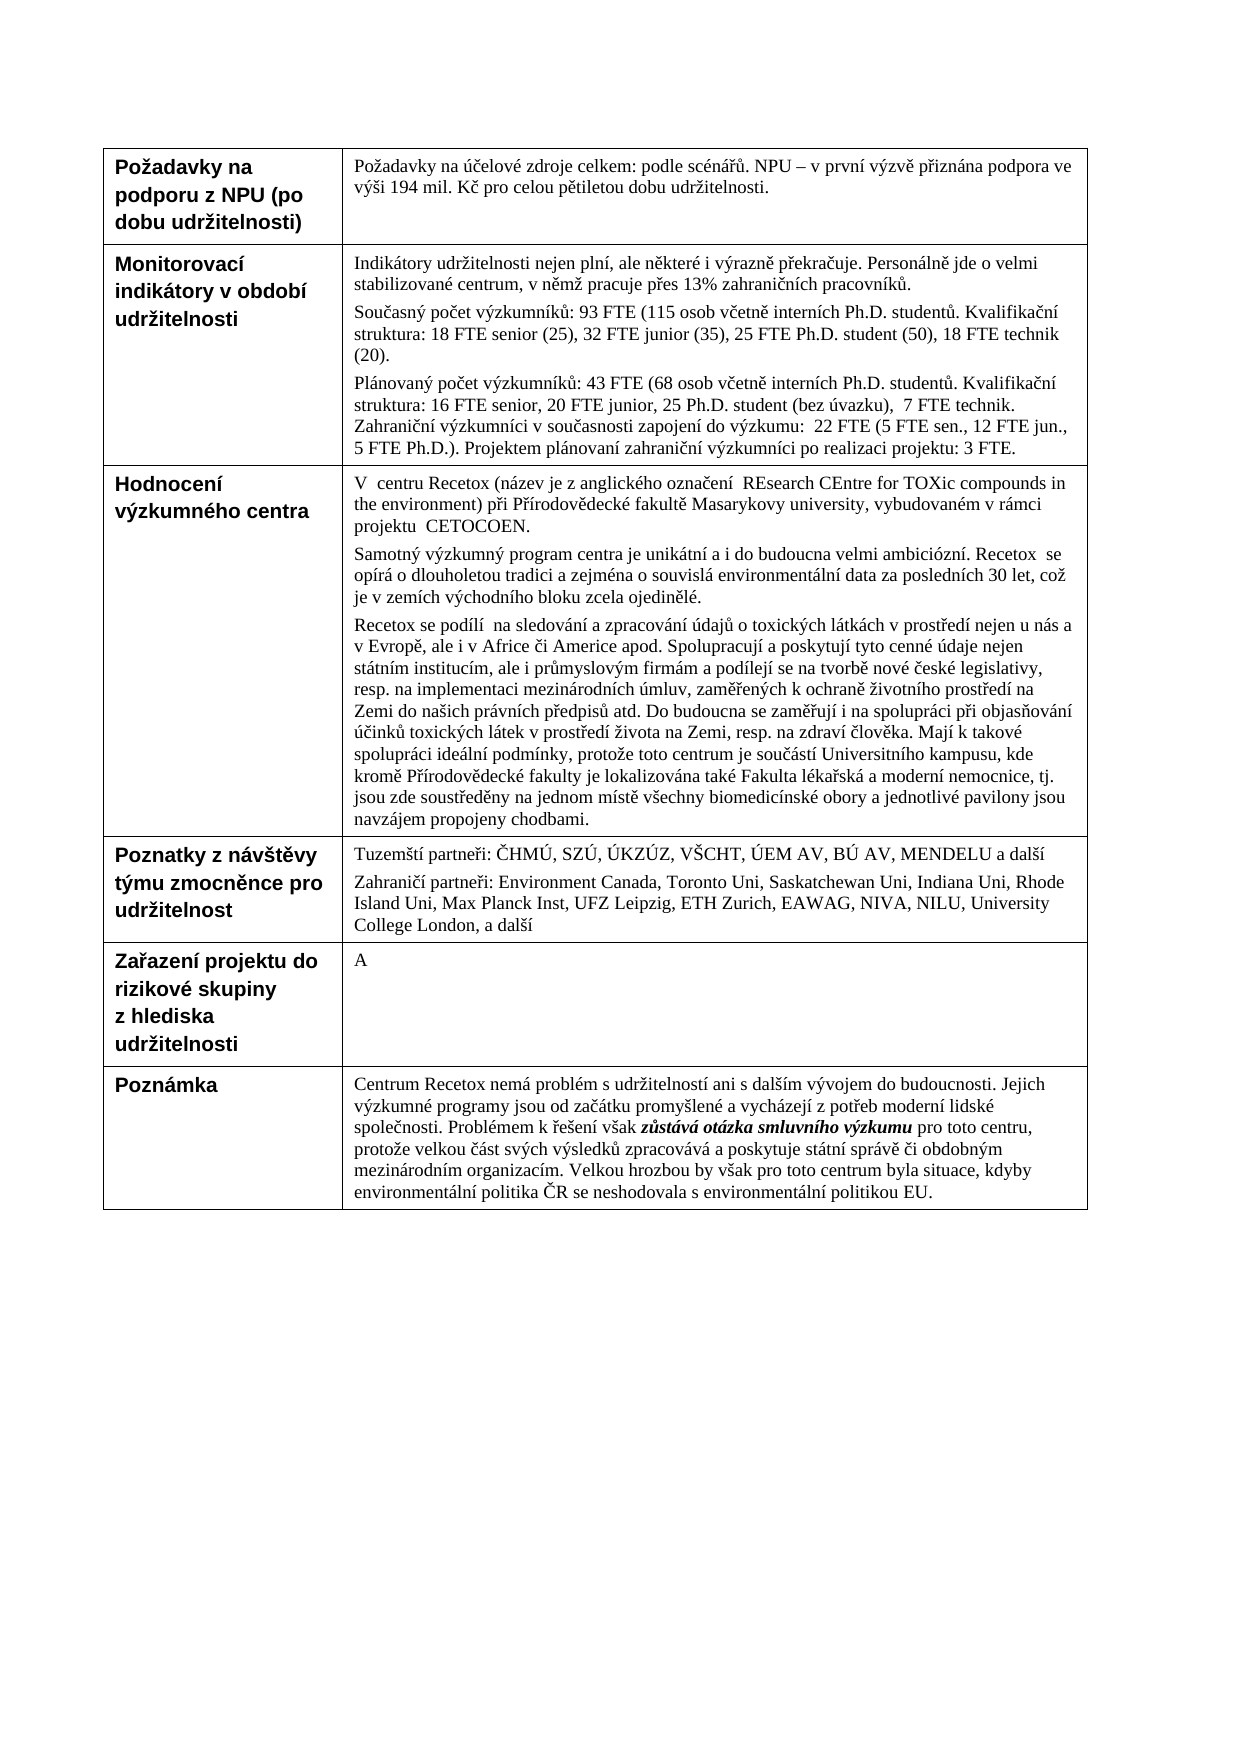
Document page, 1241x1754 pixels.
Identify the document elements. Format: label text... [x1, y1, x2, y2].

table_cell Poznámka [104, 1067, 342, 1209]
table_cell Poznatky z návštěvy týmu zmocněnce pro udržitelnost [104, 837, 342, 942]
table_cell Indikátory udržitelnosti nejen plní, ale některé i výrazně překračuje. Personálně jde o velmi stabilizované centrum, v němž pracuje přes 13% zahraničních pracovníků. Současný počet výzkumníků: 93 FTE (115 osob včetně interních Ph.D. studentů. Kvalifikační struktura: 18 FTE senior (25), 32 FTE junior (35), 25 FTE Ph.D. student (50), 18 FTE technik (20). Plánovaný počet výzkumníků: 43 FTE (68 osob včetně interních Ph.D. studentů. Kvalifikační struktura: 16 FTE senior, 20 FTE junior, 25 Ph.D. student (bez úvazku), 7 FTE technik. Zahraniční výzkumníci v současnosti zapojení do výzkumu: 22 FTE (5 FTE sen., 12 FTE jun., 5 FTE Ph.D.). Projektem plánovaní zahraniční výzkumníci po realizaci projektu: 3 FTE. [343, 245, 1087, 464]
table_cell Požadavky na účelové zdroje celkem: podle scénářů. NPU – v první výzvě přiznána podpora ve výši 194 mil. Kč pro celou pětiletou dobu udržitelnosti. [343, 149, 1087, 244]
table_cell V centru Recetox (název je z anglického označení REsearch CEntre for TOXic compounds in the environment) při Přírodovědecké fakultě Masarykovy university, vybudovaném v rámci projektu CETOCOEN. Samotný výzkumný program centra je unikátní a i do budoucna velmi ambiciózní. Recetox se opírá o dlouholetou tradici a zejména o souvislá environmentální data za posledních 30 let, což je v zemích východního bloku zcela ojedinělé. Recetox se podílí na sledování a zpracování údajů o toxických látkách v prostředí nejen u nás a v Evropě, ale i v Africe či Americe apod. Spolupracují a poskytují tyto cenné údaje nejen státním institucím, ale i průmyslovým firmám a podílejí se na tvorbě nové české legislativy, resp. na implementaci mezinárodních úmluv, zaměřených k ochraně životního prostředí na Zemi do našich právních předpisů atd. Do budoucna se zaměřují i na spolupráci při objasňování účinků toxických látek v prostředí života na Zemi, resp. na zdraví člověka. Mají k takové spolupráci ideální podmínky, protože toto centrum je součástí Universitního kampusu, kde kromě Přírodovědecké fakulty je lokalizována také Fakulta lékařská a moderní nemocnice, tj. jsou zde soustředěny na jednom místě všechny biomedicínské obory a jednotlivé pavilony jsou navzájem propojeny chodbami. [343, 466, 1087, 836]
table_cell Hodnocení výzkumného centra [104, 466, 342, 836]
table_cell Centrum Recetox nemá problém s udržitelností ani s dalším vývojem do budoucnosti. Jejich výzkumné programy jsou od začátku promyšlené a vycházejí z potřeb moderní lidské společnosti. Problémem k řešení však zůstává otázka smluvního výzkumu pro toto centru, protože velkou část svých výsledků zpracovává a poskytuje státní správě či obdobným mezinárodním organizacím. Velkou hrozbou by však pro toto centrum byla situace, kdyby environmentální politika ČR se neshodovala s environmentální politikou EU. [343, 1067, 1087, 1209]
table_cell A [343, 943, 1087, 1066]
table_cell Zařazení projektu do rizikové skupiny z hlediska udržitelnosti [104, 943, 342, 1066]
table_cell Požadavky na podporu z NPU (po dobu udržitelnosti) [104, 149, 342, 244]
table_cell Monitorovací indikátory v období udržitelnosti [104, 245, 342, 464]
table_cell Tuzemští partneři: ČHMÚ, SZÚ, ÚKZÚZ, VŠCHT, ÚEM AV, BÚ AV, MENDELU a další Zahraničí partneři: Environment Canada, Toronto Uni, Saskatchewan Uni, Indiana Uni, Rhode Island Uni, Max Planck Inst, UFZ Leipzig, ETH Zurich, EAWAG, NIVA, NILU, University College London, a další [343, 837, 1087, 942]
